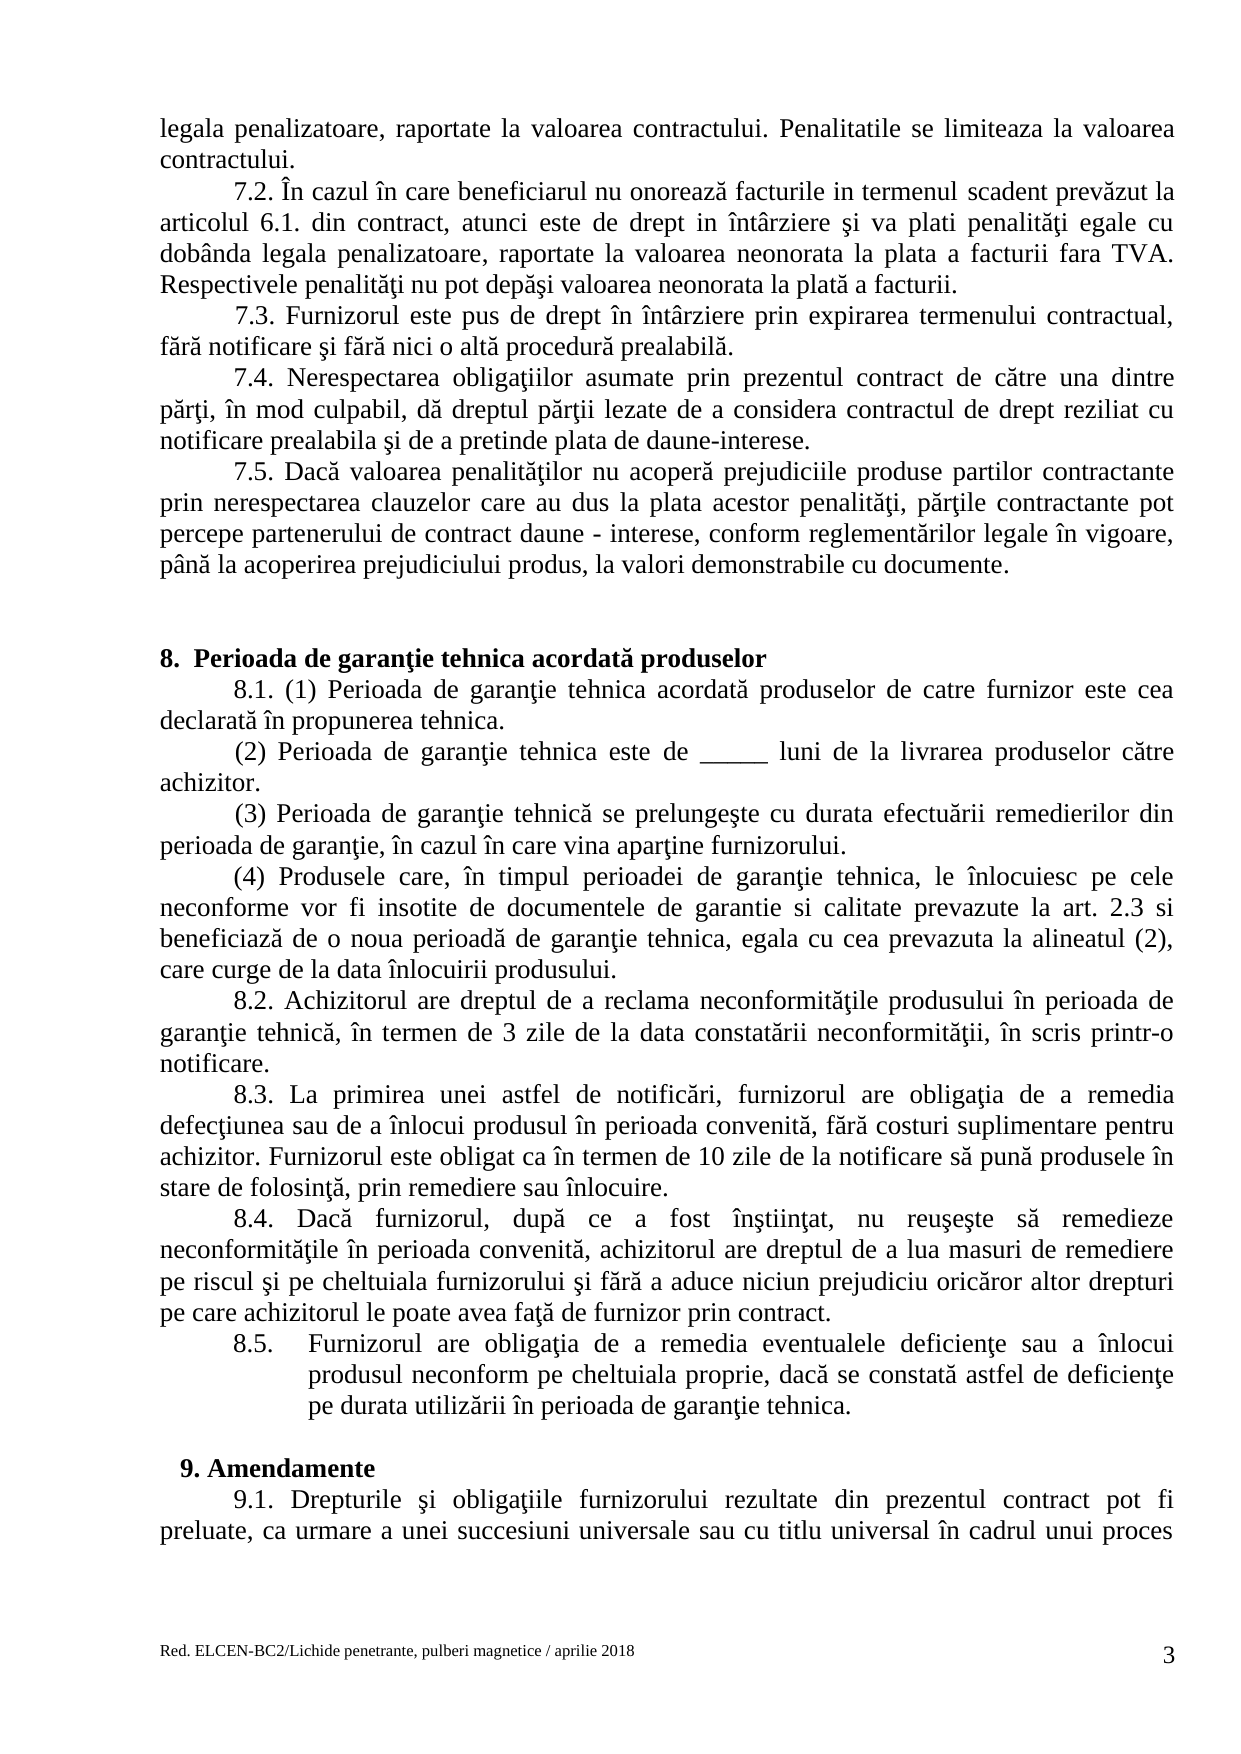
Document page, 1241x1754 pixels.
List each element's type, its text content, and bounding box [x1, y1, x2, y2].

list Furnizorul are obligaţia de a remedia eventualele deficienţe sau a înlocui produsul neconform pe cheltuiala proprie, dacă se constată astfel de deficienţe pe durata utilizării în perioada de garanţie tehnica. [233, 1327, 1175, 1421]
text 7.2. În cazul în care beneficiarul nu onorează facturile in termenul scadent prevăzut la articolul 6.1. din contract, atunci este de drept in întârziere şi va plati penalităţi egale cu dobânda legala penalizatoare, raportate la valoarea neonorata la plata a facturii fara TVA. Respectivele penalităţi nu pot depăşi valoarea neonorata la plată a facturii. [159, 175, 1175, 299]
text (2) Perioada de garanţie tehnica este de _____ luni de la livrarea produselor către achizitor. [159, 735, 1175, 798]
text 7.3. Furnizorul este pus de drept în întârziere prin expirarea termenului contractual, fără notificare şi fără nici o altă procedură prealabilă. [159, 299, 1175, 362]
text (4) Produsele care, în timpul perioadei de garanţie tehnica, le înlocuiesc pe cele neconforme vor fi insotite de documentele de garantie si calitate prevazute la art. 2.3 si beneficiază de o noua perioadă de garanţie tehnica, egala cu cea prevazuta la alineatul (2), care curge de la data înlocuirii produsului. [159, 860, 1175, 984]
text 7.4. Nerespectarea obligaţiilor asumate prin prezentul contract de către una dintre părţi, în mod culpabil, dă dreptul părţii lezate de a considera contractul de drept reziliat cu notificare prealabila şi de a pretinde plata de daune-interese. [159, 362, 1175, 455]
text 8.2. Achizitorul are dreptul de a reclama neconformităţile produsului în perioada de garanţie tehnică, în termen de 3 zile de la data constatării neconformităţii, în scris printr-o notificare. [159, 984, 1175, 1078]
text 9. Amendamente [159, 1452, 1175, 1483]
text 8. Perioada de garanţie tehnica acordată produselor [159, 642, 1175, 673]
text 8.3. La primirea unei astfel de notificări, furnizorul are obligaţia de a remedia defecţiunea sau de a înlocui produsul în perioada convenită, fără costuri suplimentare pentru achizitor. Furnizorul este obligat ca în termen de 10 zile de la notificare să pună produsele în stare de folosinţă, prin remediere sau înlocuire. [159, 1078, 1175, 1202]
text 8.4. Dacă furnizorul, după ce a fost înştiinţat, nu reuşeşte să remedieze neconformităţile în perioada convenită, achizitorul are dreptul de a lua masuri de remediere pe riscul şi pe cheltuiala furnizorului şi fără a aduce niciun prejudiciu oricăror altor drepturi pe care achizitorul le poate avea faţă de furnizor prin contract. [159, 1202, 1175, 1327]
text (3) Perioada de garanţie tehnică se prelungeşte cu durata efectuării remedierilor din perioada de garanţie, în cazul în care vina aparţine furnizorului. [159, 798, 1175, 860]
text 8.1. (1) Perioada de garanţie tehnica acordată produselor de catre furnizor este cea declarată în propunerea tehnica. [159, 673, 1175, 735]
text 7.5. Dacă valoarea penalităţilor nu acoperă prejudiciile produse partilor contractante prin nerespectarea clauzelor care au dus acestor penalităţi, părţile contractante pot percepe partenerului de contract daune - interese, conform reglementărilor legale în vigoare, până la acoperirea prejudiciului produs, la valori demonstrabile cu documente. [159, 455, 1175, 579]
